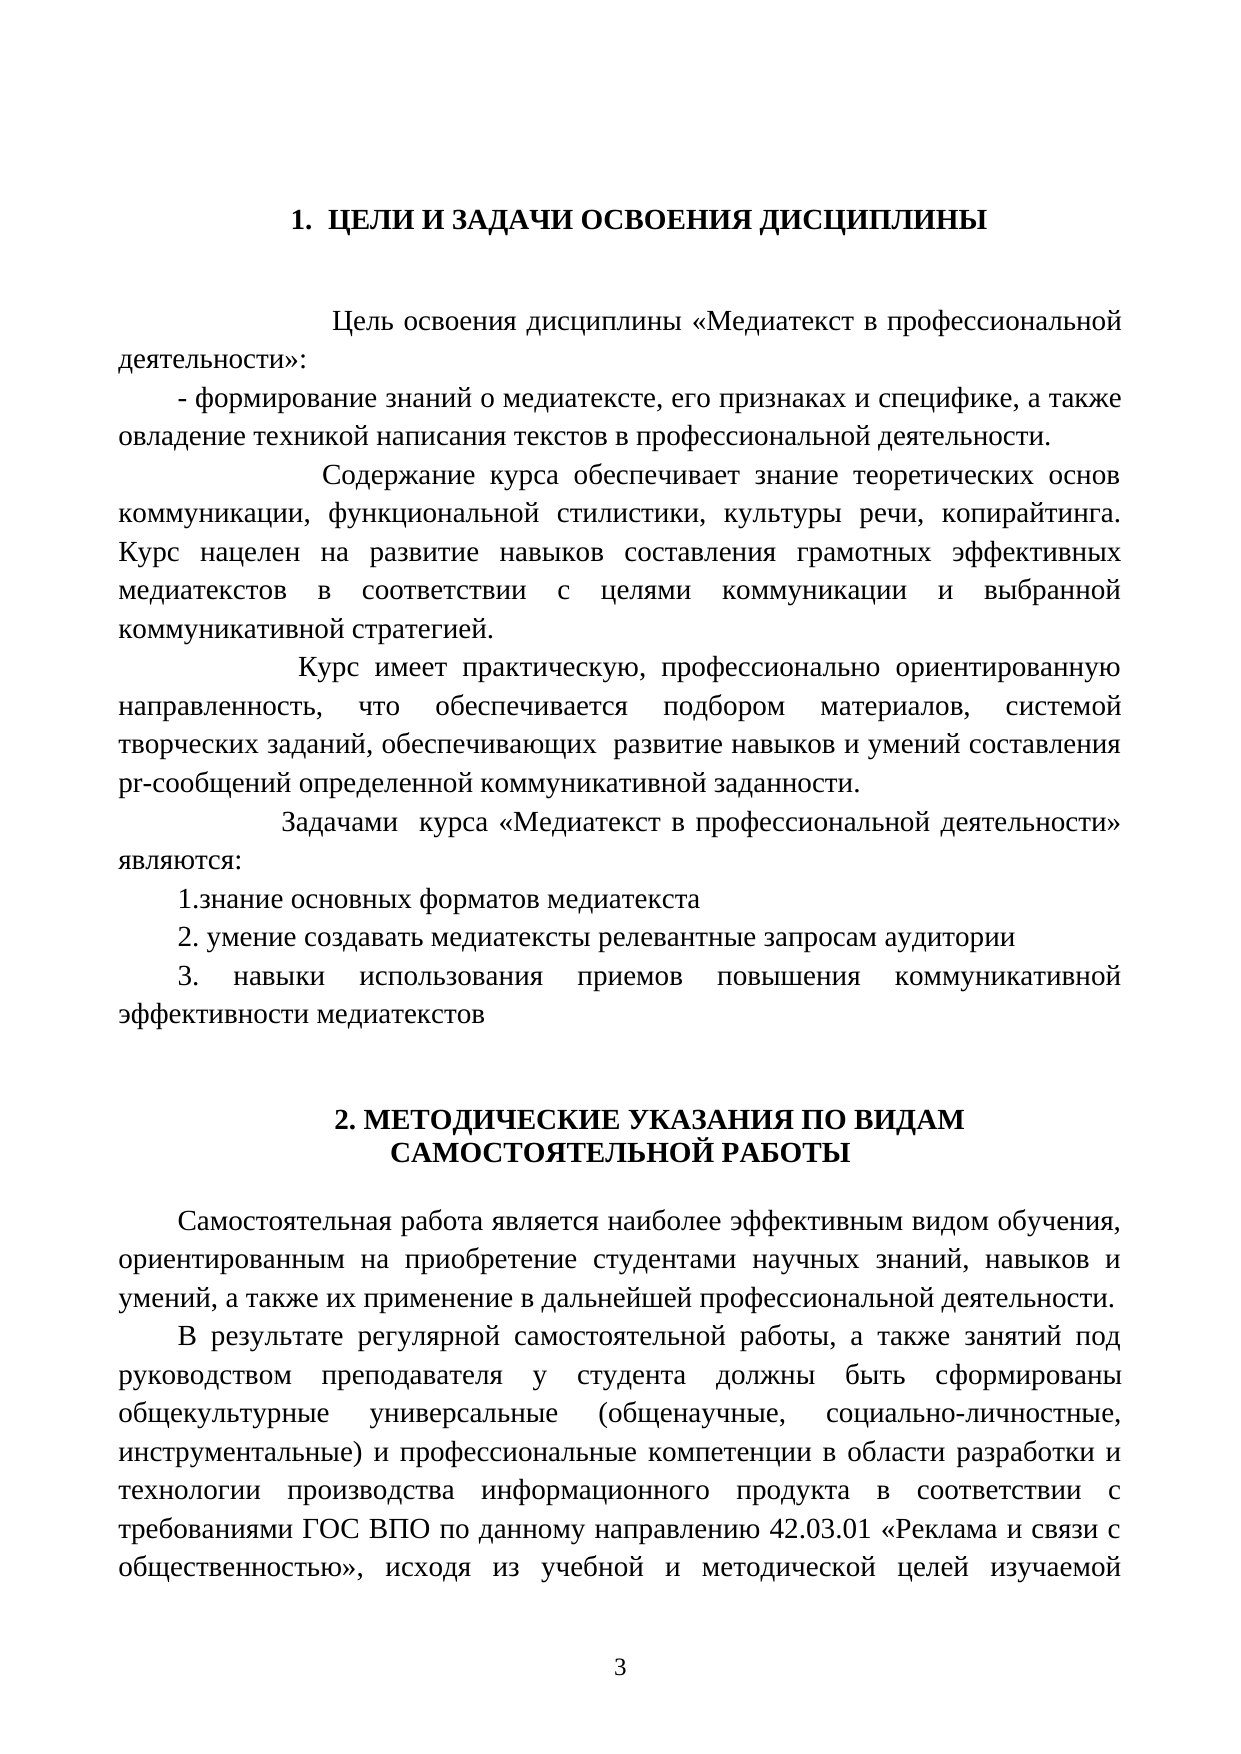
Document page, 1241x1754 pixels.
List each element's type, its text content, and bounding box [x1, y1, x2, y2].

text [118, 1318, 1122, 1583]
text Курс имеет практическую, профессионально ориентированную направленность, что обеспечивается подбором материалов, системой творческих заданий, обеспечивающих развитие навыков и умений составления pr-сообщений определенной коммуникативной заданности. [118, 649, 1122, 799]
text 1.знание основных форматов медиатекста [118, 881, 1122, 914]
text - формирование знаний о медиатексте, его признаках и специфике, а также овладение техникой написания текстов в профессиональной деятельности. [118, 380, 1123, 452]
list ЦЕЛИ И ЗАДАЧИ ОСВОЕНИЯ ДИСЦИПЛИНЫ [156, 202, 1122, 236]
text Содержание курса обеспечивает знание теоретических основ коммуникации, функциональной стилистики, культуры речи, копирайтинга. Курс нацелен на развитие навыков составления грамотных эффективных медиатекстов в соответствии с целями коммуникации и выбранной коммуникативной стратегией. [118, 457, 1122, 644]
text Самостоятельная работа является наиболее эффективным видом обучения, ориентированным на приобретение студентами научных знаний, навыков и умений, а также их применение в дальнейшей профессиональной деятельности. [118, 1203, 1122, 1313]
text 2. МЕТОДИЧЕСКИЕ УКАЗАНИЯ ПО ВИДАМ САМОСТОЯТЕЛЬНОЙ РАБОТЫ [118, 1102, 1122, 1169]
text Задачами курса «Медиатекст в профессиональной деятельности» являются: [118, 804, 1122, 876]
text Цель освоения дисциплины «Медиатекст в профессиональной деятельности»: [118, 303, 1123, 375]
text 3. навыки использования приемов повышения коммуникативной эффективности медиатекстов [118, 958, 1122, 1030]
text 2. умение создавать медиатексты релевантные запросам аудитории [118, 919, 1122, 953]
